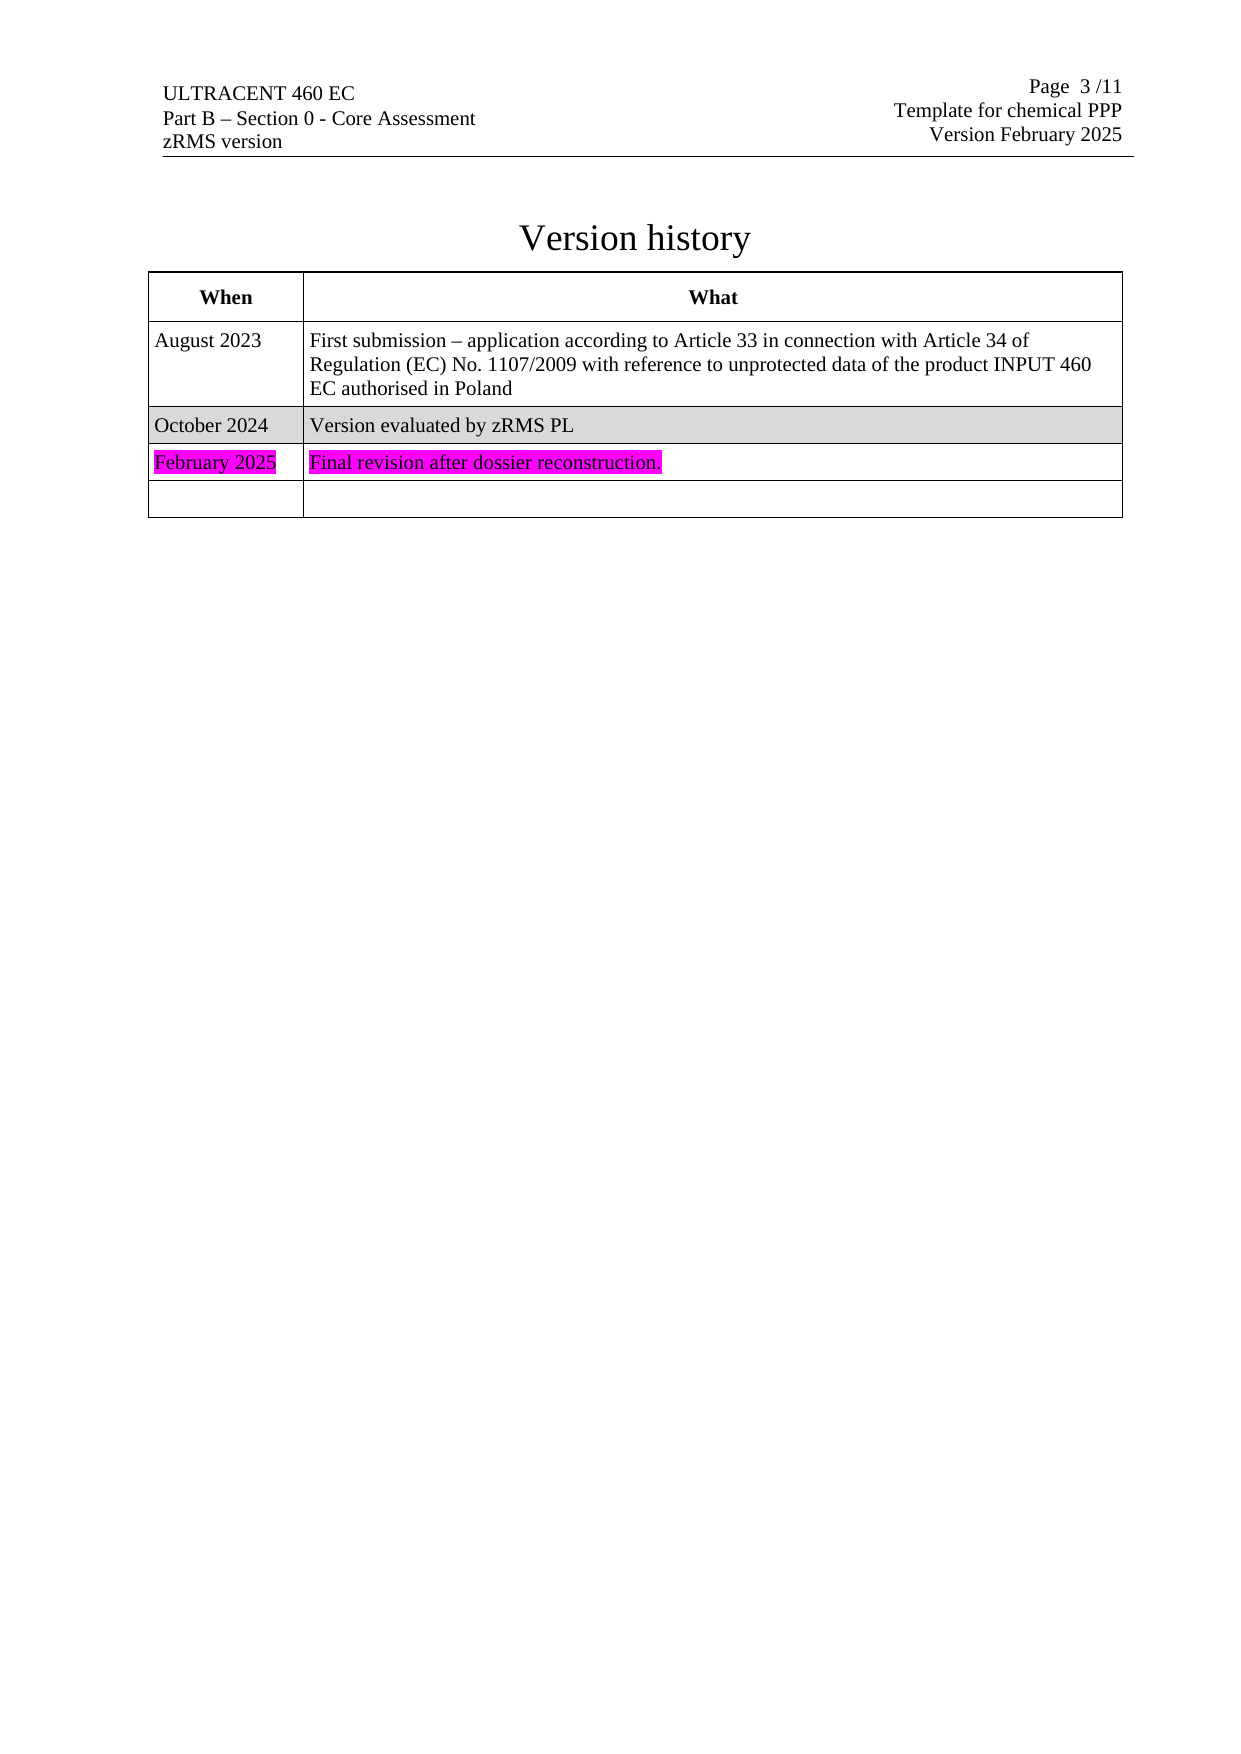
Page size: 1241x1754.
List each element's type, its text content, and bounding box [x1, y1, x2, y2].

table_cell First submission – application according to Article 33 in connection with Article 34 of Regulation (EC) No. 1107/2009 with reference to unprotected data of the product INPUT 460 EC authorised in Poland [304, 322, 1122, 406]
table_cell Final revision after dossier reconstruction. [304, 444, 1122, 480]
table_cell February 2025 [149, 444, 303, 480]
table_header What [304, 273, 1122, 321]
table_cell [149, 481, 303, 517]
title Version history [148, 216, 1122, 259]
table_cell Version evaluated by zRMS PL [304, 407, 1122, 443]
table_cell August 2023 [149, 322, 303, 406]
table_cell [304, 481, 1122, 517]
table_cell October 2024 [149, 407, 303, 443]
table_header When [149, 273, 303, 321]
